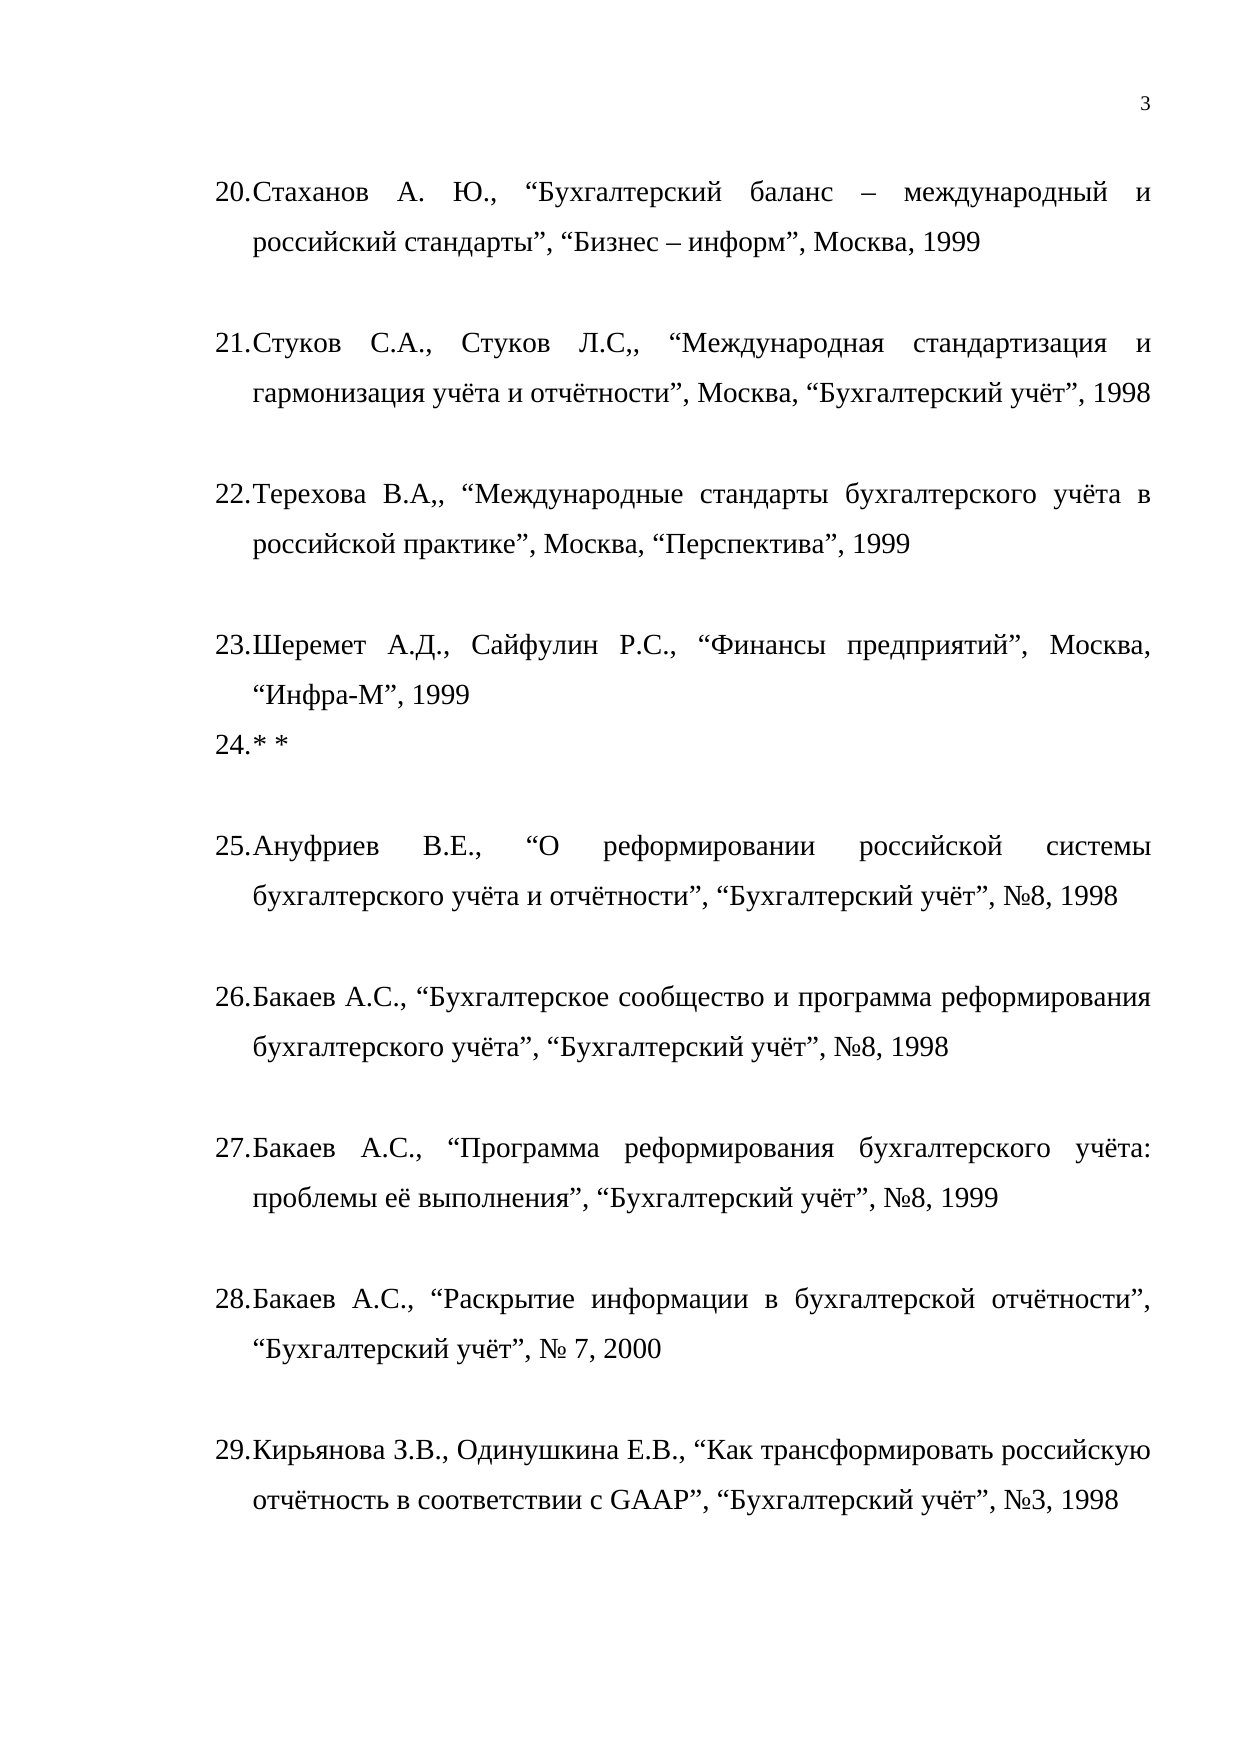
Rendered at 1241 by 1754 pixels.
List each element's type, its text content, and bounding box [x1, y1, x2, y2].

list Терехова В.А,, “Международные стандарты бухгалтерского учёта в российской практике”, Москва, “Перспектива”, 1999 [215, 476, 1152, 560]
list Бакаев А.С., “Программа реформирования бухгалтерского учёта: проблемы её выполнения”, “Бухгалтерский учёт”, №8, 1999 [215, 1130, 1152, 1214]
list Кирьянова З.В., Одинушкина Е.В., “Как трансформировать российскую отчётность в соответствии с GAAP”, “Бухгалтерский учёт”, №3, 1998 [215, 1432, 1152, 1516]
list Бакаев А.С., “Раскрытие информации в бухгалтерской отчётности”, “Бухгалтерский учёт”, № 7, 2000 [215, 1281, 1152, 1365]
list Стуков С.А., Стуков Л.С,, “Международная стандартизация и гармонизация учёта и отчётности”, Москва, “Бухгалтерский учёт”, 1998 [215, 325, 1152, 409]
list Шеремет А.Д., Сайфулин Р.С., “Финансы предприятий”, Москва, “Инфра-М”, 1999 [215, 627, 1152, 711]
list Стаханов А. Ю., “Бухгалтерский баланс – международный и российский стандарты”, “Бизнес – информ”, Москва, 1999 [215, 174, 1152, 258]
list Бакаев А.С., “Бухгалтерское сообщество и программа реформирования бухгалтерского учёта”, “Бухгалтерский учёт”, №8, 1998 [215, 979, 1152, 1063]
list * * [215, 727, 1152, 761]
list Ануфриев В.Е., “О реформировании российской системы бухгалтерского учёта и отчётности”, “Бухгалтерский учёт”, №8, 1998 [215, 828, 1152, 912]
